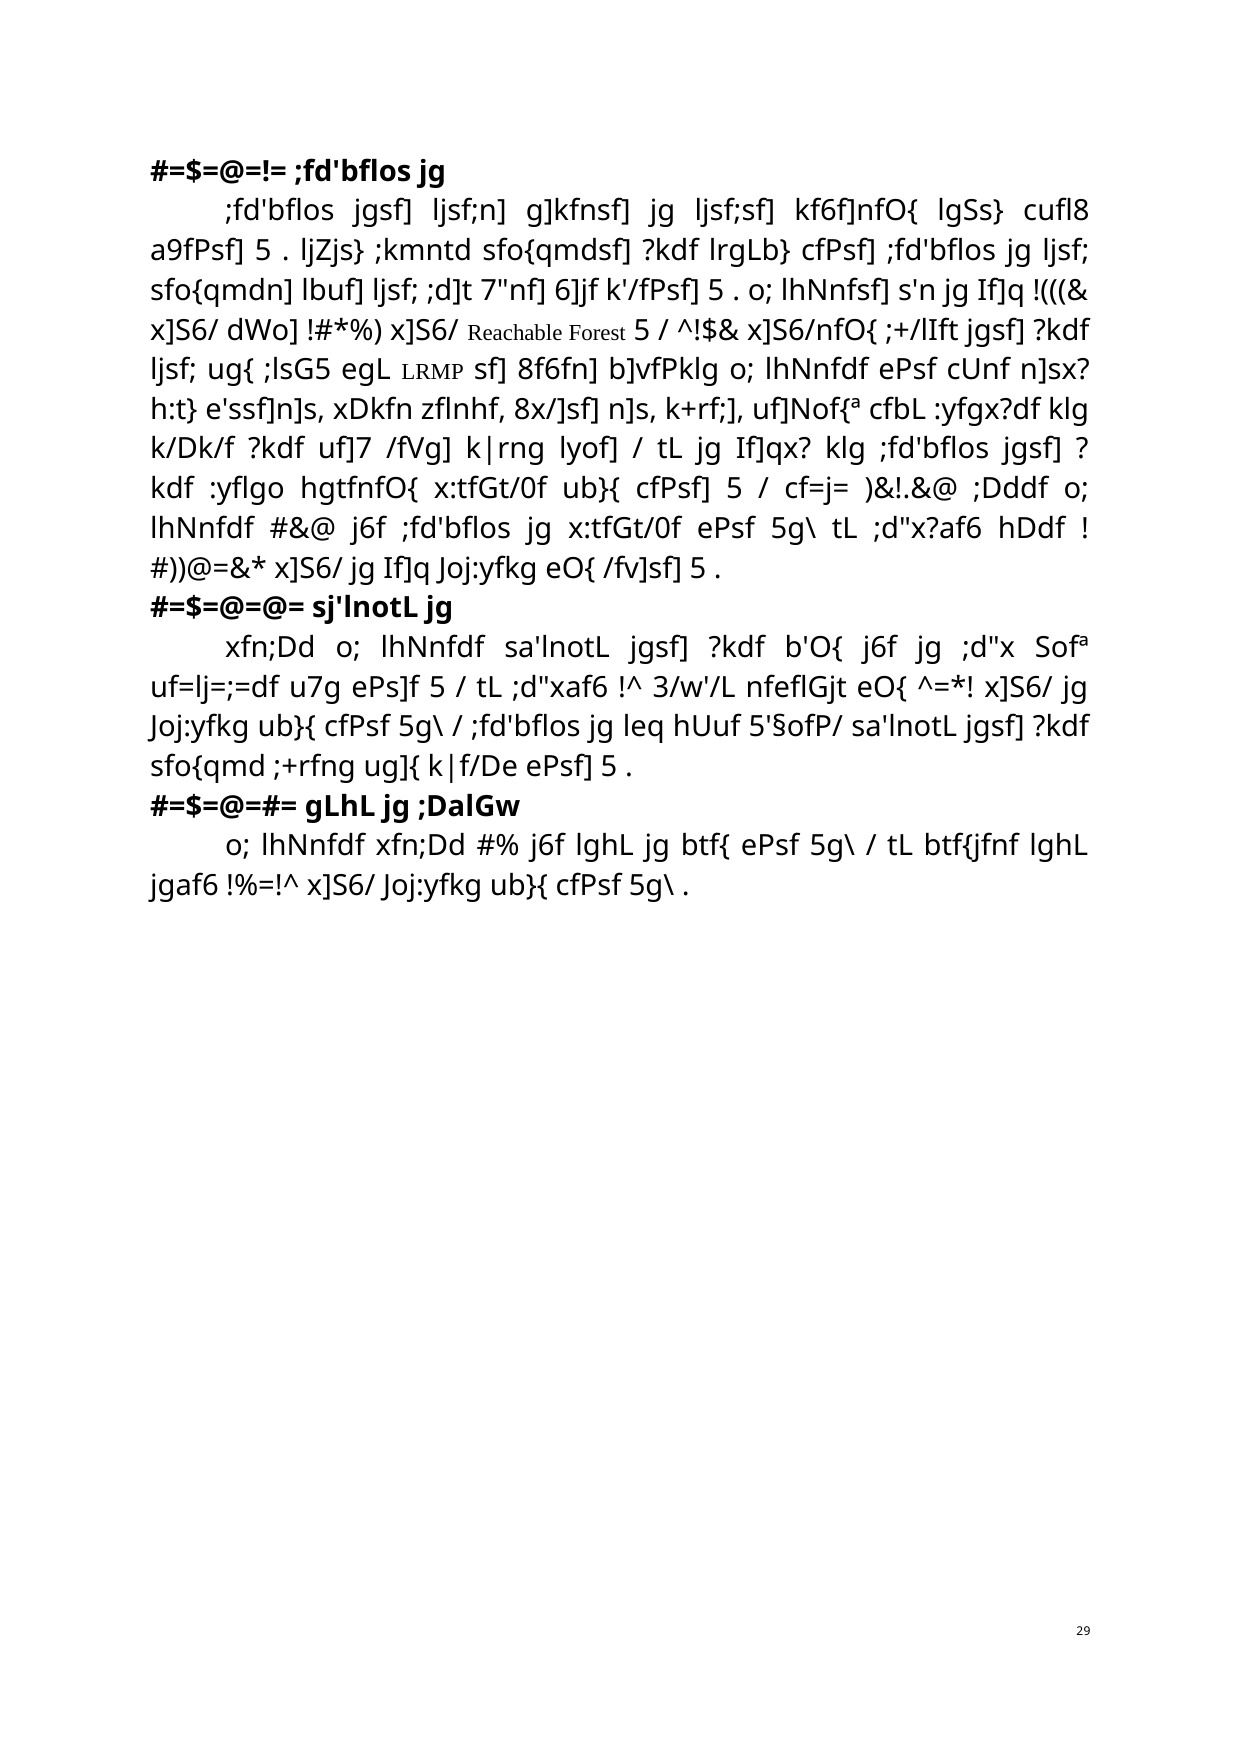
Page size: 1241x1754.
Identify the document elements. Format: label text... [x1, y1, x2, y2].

text ;fd'bflos jgsf] ljsf;n] g]kfnsf] jg ljsf;sf] kf6f]nfO{ lgSs} cufl8 a9fPsf] 5 . ljZjs} ;kmntd sfo{qmdsf] ?kdf lrgLb} cfPsf] ;fd'bflos jg ljsf; sfo{qmdn] lbuf] ljsf; ;d]t 7"nf] 6]jf k'/fPsf] 5 . o; lhNnfsf] s'n jg If]q !(((& x]S6/ dWo] !#*%) x]S6/ Reachable Forest 5 / ^!$& x]S6/nfO{ ;+/lIft jgsf] ?kdf ljsf; ug{ ;lsG5 egL LRMP sf] 8f6fn] b]vfPklg o; lhNnfdf ePsf cUnf n]sx? h:t} e'ssf]n]s, xDkfn zflnhf, 8x/]sf] n]s, k+rf;], uf]Nof{ª cfbL :yfgx?df klg k/Dk/f ?kdf uf]7 /fVg] k|rng lyof] / tL jg If]qx? klg ;fd'bflos jgsf] ?kdf :yflgo hgtfnfO{ x:tfGt/0f ub}{ cfPsf] 5 / cf=j= )&!.&@ ;Dddf o; lhNnfdf #&@ j6f ;fd'bflos jg x:tfGt/0f ePsf 5g\ tL ;d"x?af6 hDdf !#))@=&* x]S6/ jg If]q Joj:yfkg eO{ /fv]sf] 5 . [150, 190, 1090, 587]
text xfn;Dd o; lhNnfdf sa'lnotL jgsf] ?kdf b'O{ j6f jg ;d"x Sofª uf=lj=;=df u7g ePs]f 5 / tL ;d"xaf6 !^ 3/w'/L nfeflGjt eO{ ^=*! x]S6/ jg Joj:yfkg ub}{ cfPsf 5g\ / ;fd'bflos jg leq hUuf 5'§ofP/ sa'lnotL jgsf] ?kdf sfo{qmd ;+rfng ug]{ k|f/De ePsf] 5 . [150, 626, 1090, 785]
text #=$=@=!= ;fd'bflos jg [150, 150, 1090, 190]
text o; lhNnfdf xfn;Dd #% j6f lghL jg btf{ ePsf 5g\ / tL btf{jfnf lghL jgaf6 !%=!^ x]S6/ Joj:yfkg ub}{ cfPsf 5g\ . [150, 825, 1090, 904]
text #=$=@=@= sj'lnotL jg [150, 587, 1090, 626]
text #=$=@=#= gLhL jg ;DalGw [150, 785, 1090, 825]
